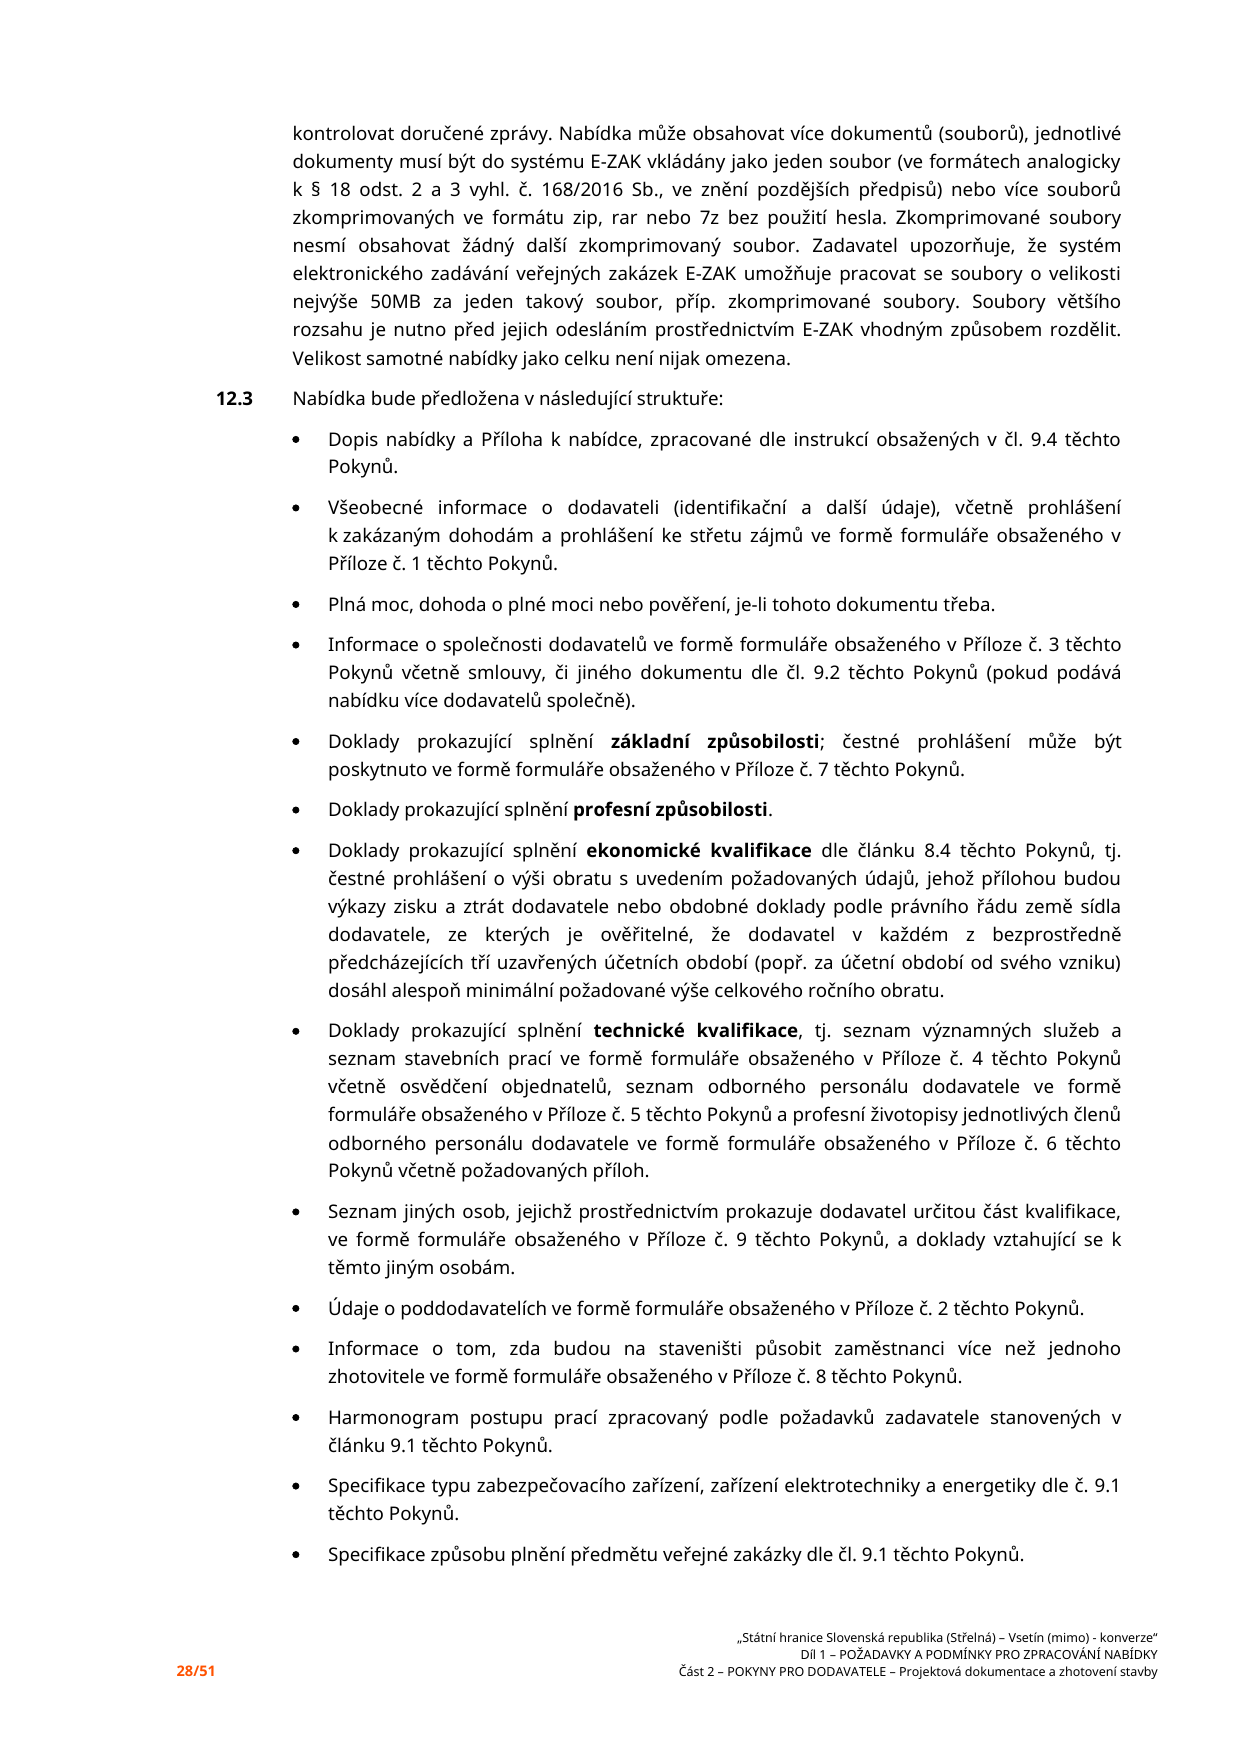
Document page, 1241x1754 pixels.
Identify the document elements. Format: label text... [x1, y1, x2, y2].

text Všeobecné informace o dodavateli (identifikační a další údaje), včetně prohlášení k zakázaným dohodám a prohlášení ke střetu zájmů ve formě formuláře obsaženého v Příloze č. 1 těchto Pokynů. [292, 494, 1122, 576]
text Seznam jiných osob, jejichž prostřednictvím prokazuje dodavatel určitou část kvalifikace, ve formě formuláře obsaženého v Příloze č. 9 těchto Pokynů, a doklady vztahující se k těmto jiným osobám. [292, 1198, 1122, 1280]
text Specifikace typu zabezpečovacího zařízení, zařízení elektrotechniky a energetiky dle č. 9.1 těchto Pokynů. [292, 1472, 1122, 1526]
text Harmonogram postupu prací zpracovaný podle požadavků zadavatele stanovených v článku 9.1 těchto Pokynů. [292, 1404, 1122, 1457]
text Dopis nabídky a Příloha k nabídce, zpracované dle instrukcí obsažených v čl. 9.4 těchto Pokynů. [292, 426, 1122, 479]
text Údaje o poddodavatelích ve formě formuláře obsaženého v Příloze č. 2 těchto Pokynů. [292, 1295, 1122, 1320]
text Nabídka bude předložena v následující struktuře: [216, 385, 1122, 411]
text Doklady prokazující splnění technické kvalifikace, tj. seznam významných služeb a seznam stavebních prací ve formě formuláře obsaženého v Příloze č. 4 těchto Pokynů včetně osvědčení objednatelů, seznam odborného personálu dodavatele ve formě formuláře obsaženého v Příloze č. 5 těchto Pokynů a profesní životopisy jednotlivých členů odborného personálu dodavatele ve formě formuláře obsaženého v Příloze č. 6 těchto Pokynů včetně požadovaných příloh. [292, 1018, 1122, 1183]
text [216, 121, 1122, 370]
text Doklady prokazující splnění ekonomické kvalifikace dle článku 8.4 těchto Pokynů, tj. čestné prohlášení o výši obratu s uvedením požadovaných údajů, jehož přílohou budou výkazy zisku a ztrát dodavatele nebo obdobné doklady podle právního řádu země sídla dodavatele, ze kterých je ověřitelné, že dodavatel v každém z bezprostředně předcházejících tří uzavřených účetních období (popř. za účetní období od svého vzniku) dosáhl alespoň minimální požadované výše celkového ročního obratu. [292, 837, 1122, 1003]
text Informace o tom, zda budou na staveništi působit zaměstnanci více než jednoho zhotovitele ve formě formuláře obsaženého v Příloze č. 8 těchto Pokynů. [292, 1335, 1122, 1389]
text Specifikace způsobu plnění předmětu veřejné zakázky dle čl. 9.1 těchto Pokynů. [292, 1541, 1122, 1567]
text Informace o společnosti dodavatelů ve formě formuláře obsaženého v Příloze č. 3 těchto Pokynů včetně smlouvy, či jiného dokumentu dle čl. 9.2 těchto Pokynů (pokud podává nabídku více dodavatelů společně). [292, 631, 1122, 713]
text Doklady prokazující splnění profesní způsobilosti. [292, 797, 1122, 822]
text Plná moc, dohoda o plné moci nebo pověření, je-li tohoto dokumentu třeba. [292, 591, 1122, 616]
text Doklady prokazující splnění základní způsobilosti; čestné prohlášení může být poskytnuto ve formě formuláře obsaženého v Příloze č. 7 těchto Pokynů. [292, 728, 1122, 782]
